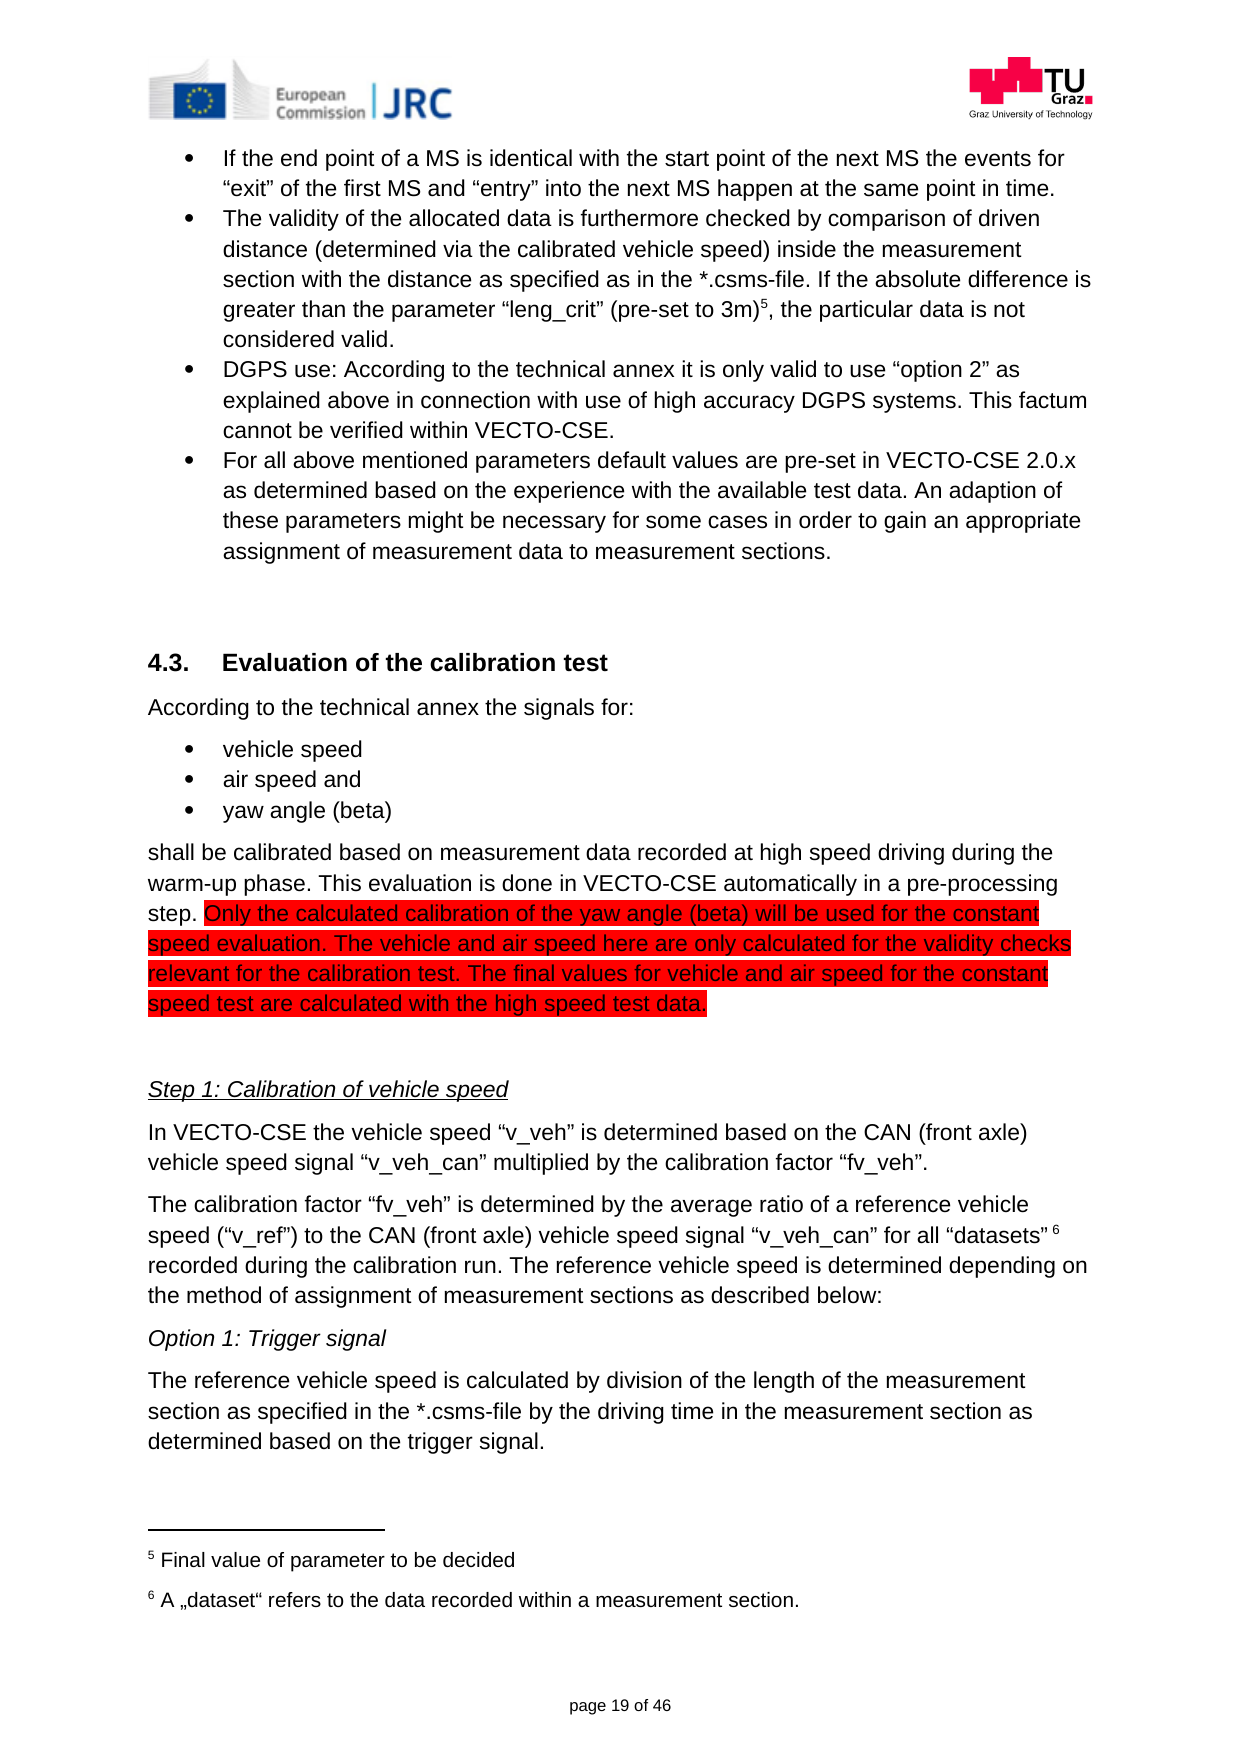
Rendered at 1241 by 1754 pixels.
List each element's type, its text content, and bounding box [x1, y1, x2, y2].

text Option 1: Trigger signal [148, 1325, 1092, 1351]
text shall be calibrated based on measurement data recorded at high speed driving during the warm-up phase. This evaluation is done in VECTO-CSE automatically in a pre-processing step. Only the calculated calibration of the yaw angle (beta) will be used for the constant speed evaluation. The vehicle and air speed here are only calculated for the validity checks relevant for the calibration test. The final values for vehicle and air speed for the constant speed test are calculated with the high speed test data. [148, 839, 1092, 1017]
list air speed and [185, 766, 1092, 793]
list yaw angle (beta) [185, 797, 1092, 823]
subtitle Evaluation of the calibration test [148, 648, 1092, 677]
list The validity of the allocated data is furthermore checked by comparison of driven distance (determined via the calibrated vehicle speed) inside the measurement section with the distance as specified as in the *.csms-file. If the absolute difference is greater than the parameter “leng_crit” (pre-set to 3m), the particular data is not considered valid. [185, 205, 1092, 352]
list If the end point of a MS is identical with the start point of the next MS the events for “exit” of the first MS and “entry” into the next MS happen at the same point in time. [185, 145, 1092, 201]
text Step 1: Calibration of vehicle speed [148, 1076, 1092, 1102]
picture [147, 56, 453, 120]
text According to the technical annex the signals for: [148, 693, 1092, 720]
list DGPS use: According to the technical annex it is only valid to use “option 2” as explained above in connection with use of high accuracy DGPS systems. This factum cannot be verified within VECTO-CSE. [185, 356, 1092, 443]
text In VECTO-CSE the vehicle speed “v_veh” is determined based on the CAN (front axle) vehicle speed signal “v_veh_can” multiplied by the calibration factor “fv_veh”. [148, 1118, 1092, 1175]
list For all above mentioned parameters default values are pre-set in VECTO-CSE 2.0.x as determined based on the experience with the available test data. An adaption of these parameters might be necessary for some cases in order to gain an appropriate assignment of measurement data to measurement sections. [185, 447, 1092, 564]
text The reference vehicle speed is calculated by division of the length of the measurement section as specified in the *.csms-file by the driving time in the measurement section as determined based on the trigger signal. [148, 1367, 1092, 1454]
list vehicle speed [185, 736, 1092, 763]
picture [969, 57, 1093, 120]
text The calibration factor “fv_veh” is determined by the average ratio of a reference vehicle speed (“v_ref”) to the CAN (front axle) vehicle speed signal “v_veh_can” for all “datasets” recorded during the calibration run. The reference vehicle speed is determined depending on the method of assignment of measurement sections as described below: [148, 1191, 1092, 1308]
